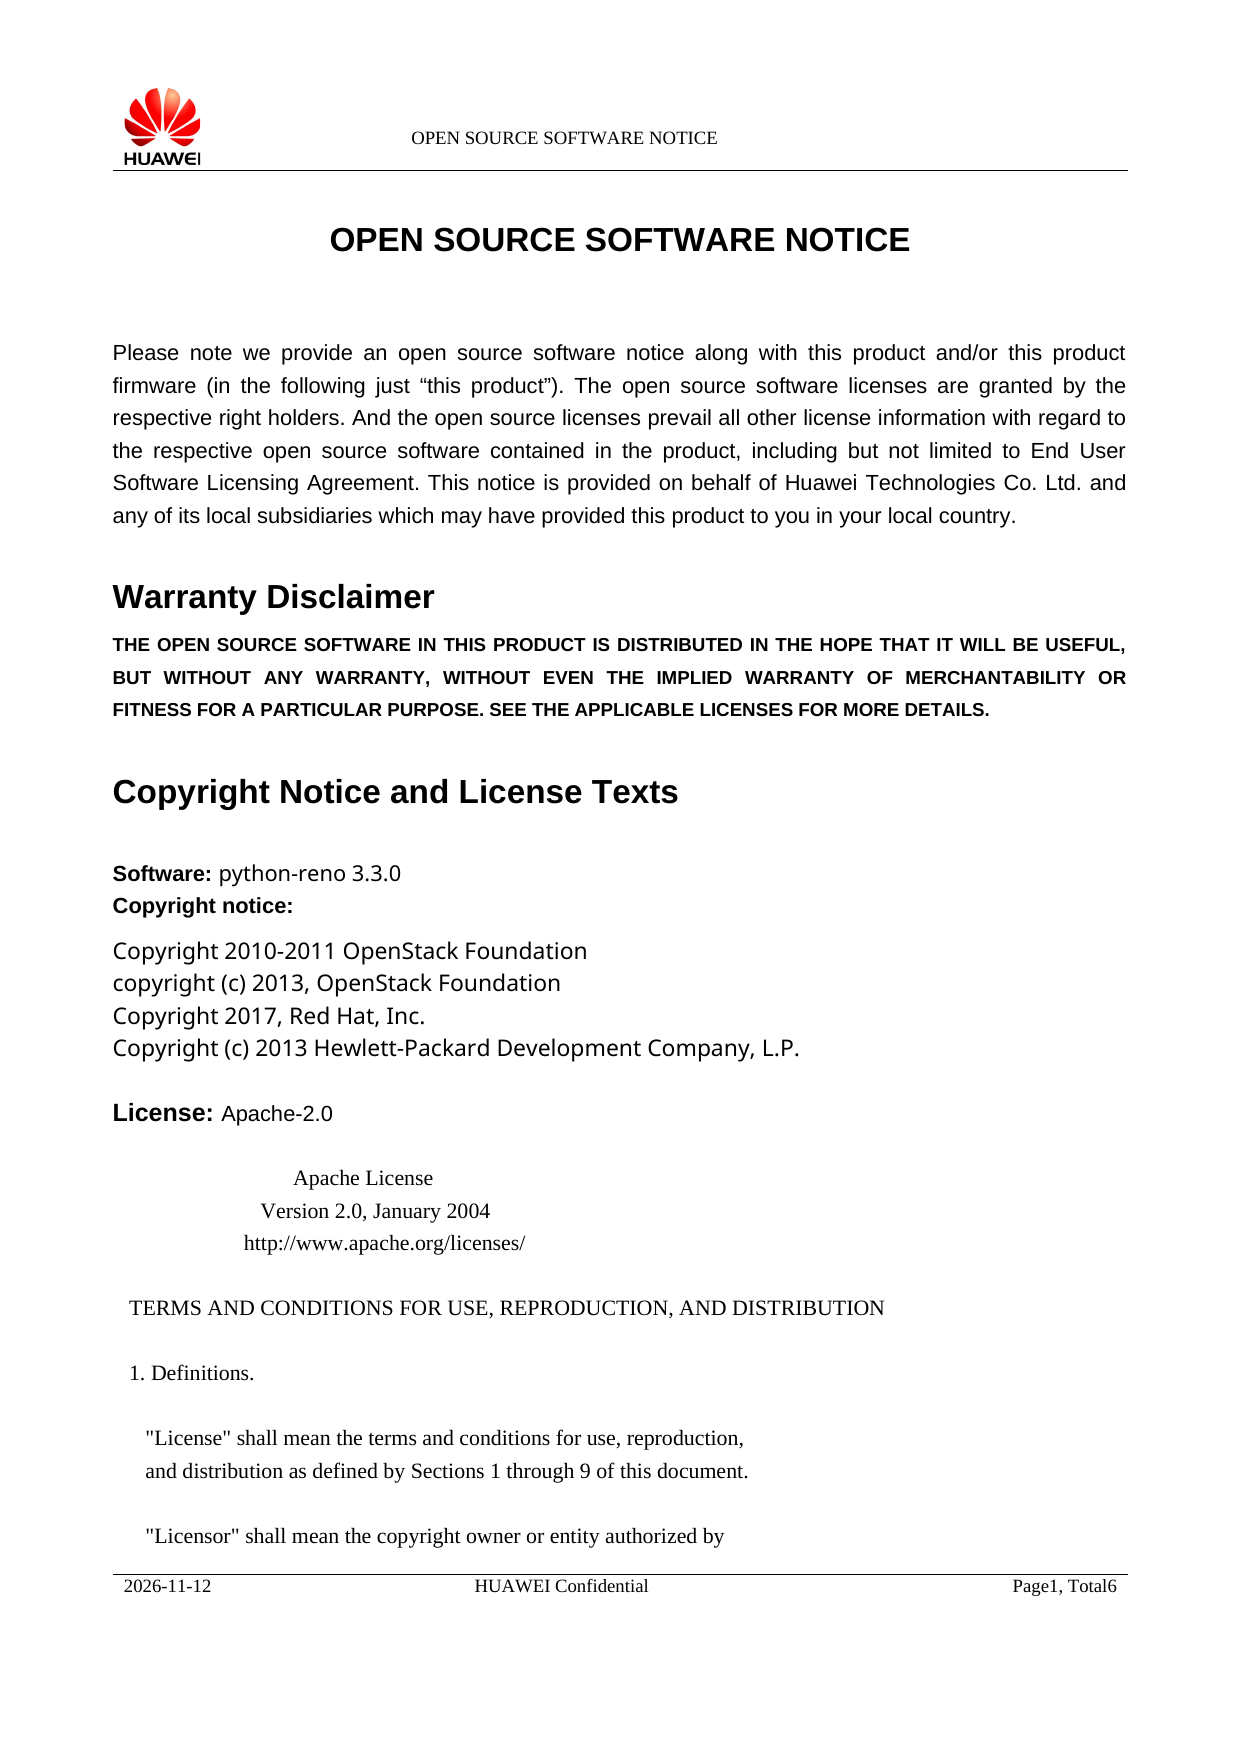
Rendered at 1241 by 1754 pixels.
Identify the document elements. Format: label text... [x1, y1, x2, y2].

text Please note we provide an open source software notice along with this product and/or this product firmware (in the following just “this product”). The open source software licenses are granted by the respective right holders. And the open source licenses prevail all other license information with regard to the respective open source software contained in the product, including but not limited to End User Software Licensing Agreement. This notice is provided on behalf of Huawei Technologies Co. Ltd. and any of its local subsidiaries which may have provided this product to you in your local country. [112, 336, 1128, 531]
title Software: python-reno 3.3.0 [112, 856, 1128, 889]
text Copyright 2010-2011 OpenStack Foundation copyright (c) 2013, OpenStack Foundation Copyright 2017, Red Hat, Inc. Copyright (c) 2013 Hewlett-Packard Development Company, L.P. [112, 934, 1128, 1096]
text Copyright Notice and License Texts [112, 759, 1128, 824]
text Warranty Disclaimer [112, 564, 1128, 629]
text The open source software in this product is distributed in the hope that it will be useful, but WITHOUT ANY WARRANTY, without even the implied warranty of MERCHANTABILITY or FITNESS FOR A PARTICULAR PURPOSE. See the applicable licenses for more details. [112, 629, 1128, 726]
picture [124, 88, 201, 165]
text OPEN SOURCE SOFTWARE NOTICE [112, 206, 1128, 271]
text Copyright notice: [112, 889, 1128, 921]
text License: Apache-2.0 [112, 1096, 1128, 1129]
